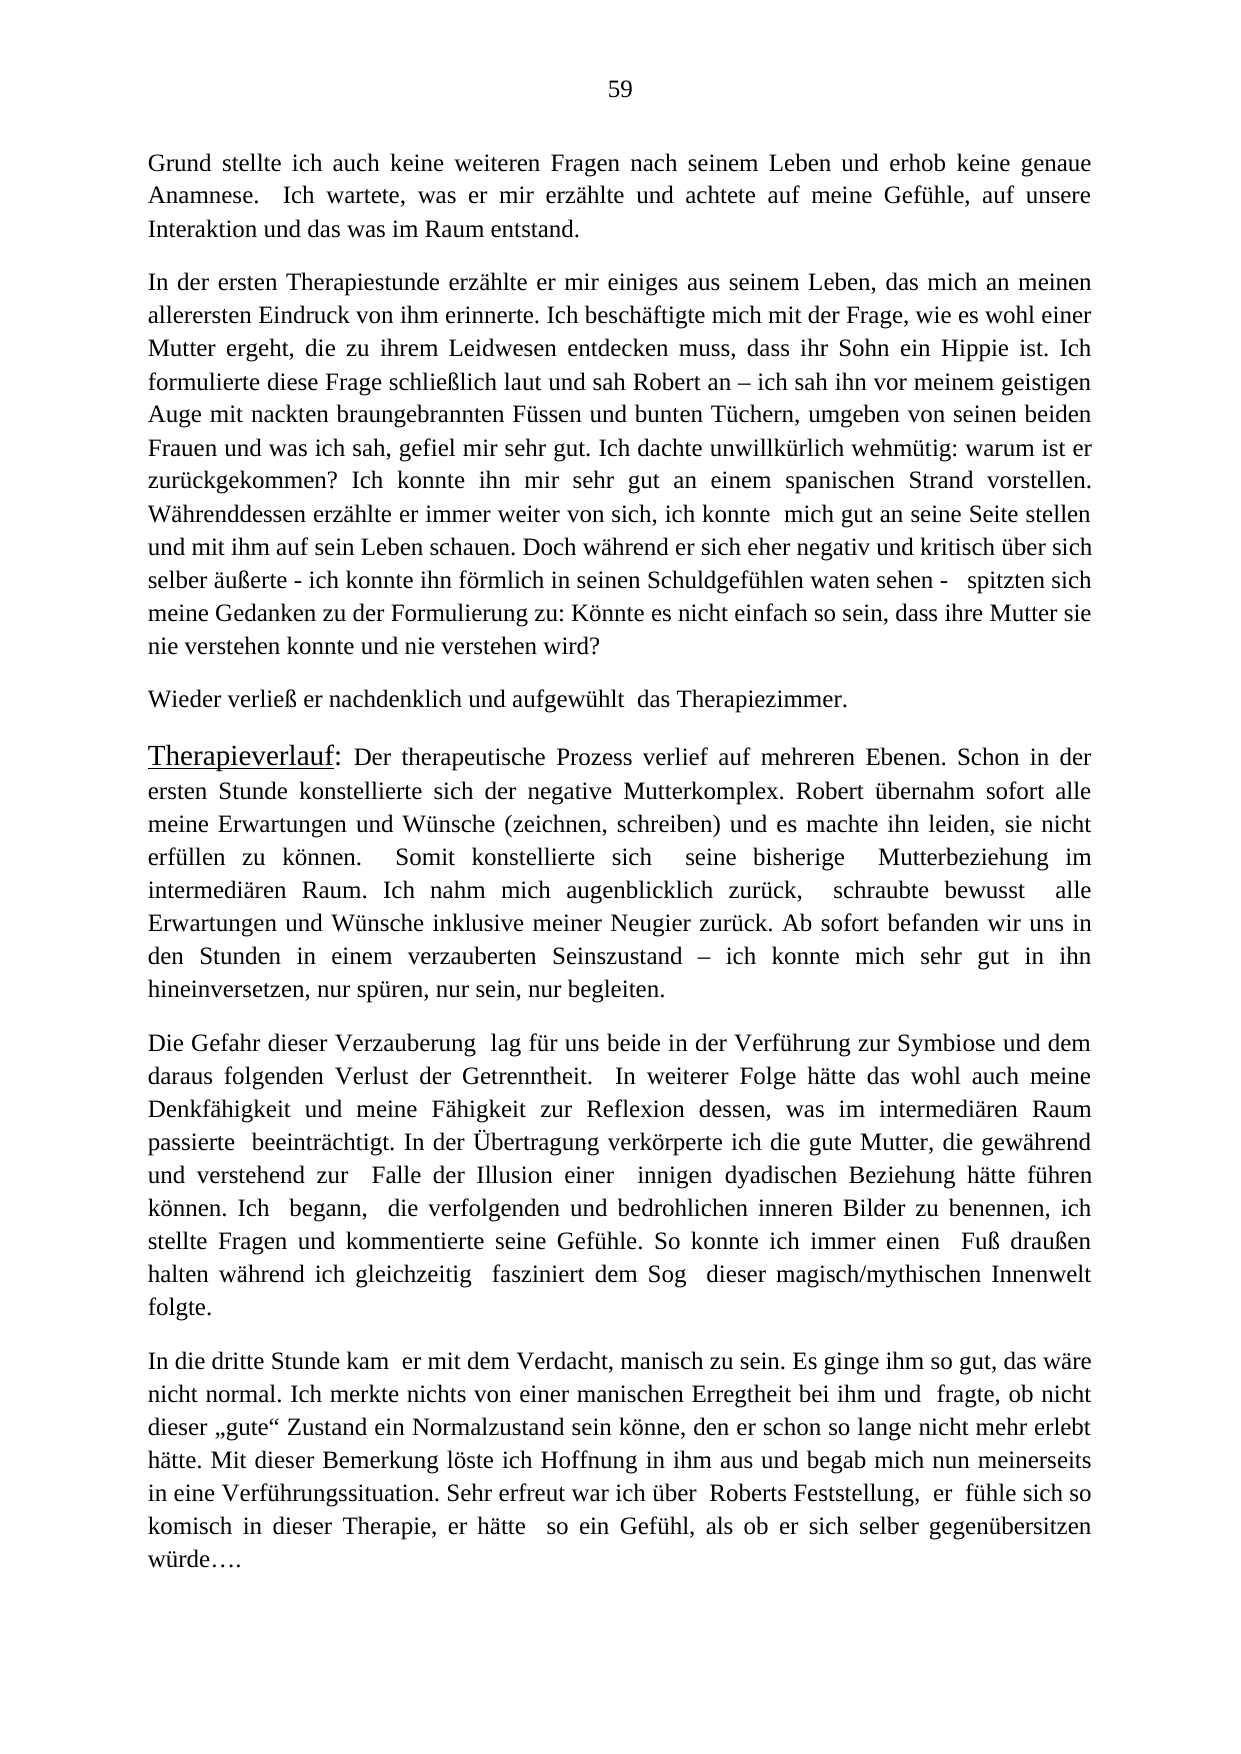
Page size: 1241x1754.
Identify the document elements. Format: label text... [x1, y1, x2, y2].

text In die dritte Stunde kam er mit dem Verdacht, manisch zu sein. Es ginge ihm so gut, das wäre nicht normal. Ich merkte nichts von einer manischen Erregtheit bei ihm und fragte, ob nicht dieser „gute“ Zustand ein Normalzustand sein könne, den er schon so lange nicht mehr erlebt hätte. Mit dieser Bemerkung löste ich Hoffnung in ihm aus und begab mich nun meinerseits in eine Verführungssituation. Sehr erfreut war ich über Roberts Feststellung, er fühle sich so komisch in dieser Therapie, er hätte so ein Gefühl, als ob er sich selber gegenübersitzen würde…. [148, 1346, 1093, 1573]
text In der ersten Therapiestunde erzählte er mir einiges aus seinem Leben, das mich an meinen allerersten Eindruck von ihm erinnerte. Ich beschäftigte mich mit der Frage, wie es wohl einer Mutter ergeht, die zu ihrem Leidwesen entdecken muss, dass ihr Sohn ein Hippie ist. Ich formulierte diese Frage schließlich laut und sah Robert an – ich sah ihn vor meinem geistigen Auge mit nackten braungebrannten Füssen und bunten Tüchern, umgeben von seinen beiden Frauen und was ich sah, gefiel mir sehr gut. Ich dachte unwillkürlich wehmütig: warum ist er zurückgekommen? Ich konnte ihn mir sehr gut an einem spanischen Strand vorstellen. Währenddessen erzählte er immer weiter von sich, ich konnte mich gut an seine Seite stellen und mit ihm auf sein Leben schauen. Doch während er sich eher negativ und kritisch über sich selber äußerte - ich konnte ihn förmlich in seinen Schuldgefühlen waten sehen - spitzten sich meine Gedanken zu der Formulierung zu: Könnte es nicht einfach so sein, dass ihre Mutter sie nie verstehen konnte und nie verstehen wird? [148, 267, 1093, 659]
text Wieder verließ er nachdenklich und aufgewühlt das Therapiezimmer. [148, 684, 1093, 713]
text Therapieverlauf: Der therapeutische Prozess verlief auf mehreren Ebenen. Schon in der ersten Stunde konstellierte sich der negative Mutterkomplex. Robert übernahm sofort alle meine Erwartungen und Wünsche (zeichnen, schreiben) und es machte ihn leiden, sie nicht erfüllen zu können. Somit konstellierte sich seine bisherige Mutterbeziehung im intermediären Raum. Ich nahm mich augenblicklich zurück, schraubte bewusst alle Erwartungen und Wünsche inklusive meiner Neugier zurück. Ab sofort befanden wir uns in den Stunden in einem verzauberten Seinszustand – ich konnte mich sehr gut in ihn hineinversetzen, nur spüren, nur sein, nur begleiten. [148, 738, 1093, 1003]
text Die Gefahr dieser Verzauberung lag für uns beide in der Verführung zur Symbiose und dem daraus folgenden Verlust der Getrenntheit. In weiterer Folge hätte das wohl auch meine Denkfähigkeit und meine Fähigkeit zur Reflexion dessen, was im intermediären Raum passierte beeinträchtigt. In der Übertragung verkörperte ich die gute Mutter, die gewährend und verstehend zur Falle der Illusion einer innigen dyadischen Beziehung hätte führen können. Ich begann, die verfolgenden und bedrohlichen inneren Bilder zu benennen, ich stellte Fragen und kommentierte seine Gefühle. So konnte ich immer einen Fuß draußen halten während ich gleichzeitig fasziniert dem Sog dieser magisch/mythischen Innenwelt folgte. [148, 1028, 1093, 1321]
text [148, 148, 1093, 242]
